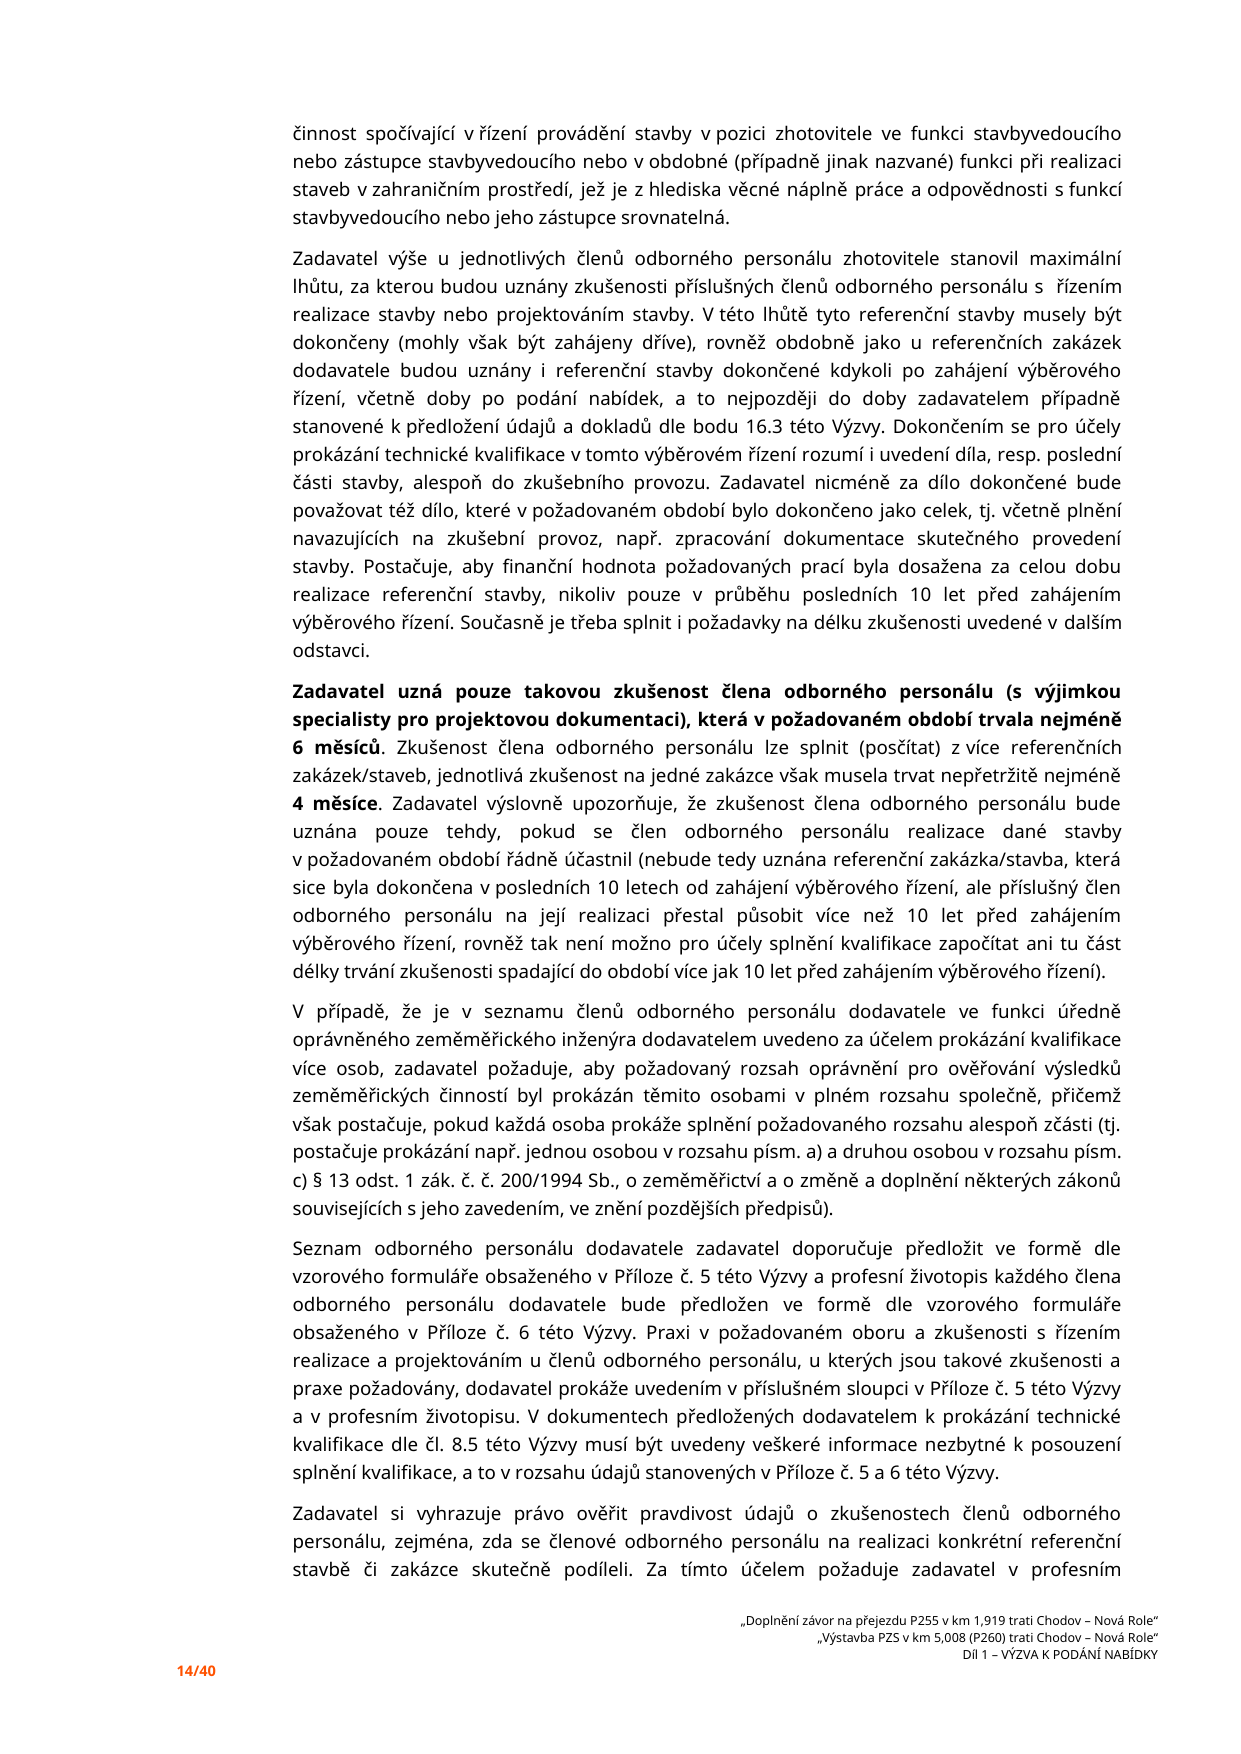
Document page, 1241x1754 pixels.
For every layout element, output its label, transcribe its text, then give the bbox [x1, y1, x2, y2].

text Zadavatel výše u jednotlivých členů odborného personálu zhotovitele stanovil maximální lhůtu, za kterou budou uznány zkušenosti příslušných členů odborného personálu s řízením realizace stavby nebo projektováním stavby. V této lhůtě tyto referenční stavby musely být dokončeny (mohly však být zahájeny dříve), rovněž obdobně jako u referenčních zakázek dodavatele budou uznány i referenční stavby dokončené kdykoli po zahájení výběrového řízení, včetně doby po podání nabídek, a to nejpozději do doby zadavatelem případně stanovené k předložení údajů a dokladů dle bodu 16.3 této Výzvy. Dokončením se pro účely prokázání technické kvalifikace v tomto výběrovém řízení rozumí i uvedení díla, resp. poslední části stavby, alespoň do zkušebního provozu. Zadavatel nicméně za dílo dokončené bude považovat též dílo, které v požadovaném období bylo dokončeno jako celek, tj. včetně plnění navazujících na zkušební provoz, např. zpracování dokumentace skutečného provedení stavby. Postačuje, aby finanční hodnota požadovaných prací byla dosažena za celou dobu realizace referenční stavby, nikoliv pouze v průběhu posledních 10 let před zahájením výběrového řízení. Současně je třeba splnit i požadavky na délku zkušenosti uvedené v dalším odstavci. [292, 245, 1122, 663]
text Seznam odborného personálu dodavatele zadavatel doporučuje předložit ve formě dle vzorového formuláře obsaženého v Příloze č. 5 této Výzvy a profesní životopis každého člena odborného personálu dodavatele bude předložen ve formě dle vzorového formuláře obsaženého v Příloze č. 6 této Výzvy. Praxi v požadovaném oboru a zkušenosti s řízením realizace a projektováním u členů odborného personálu, u kterých jsou takové zkušenosti a praxe požadovány, dodavatel prokáže uvedením v příslušném sloupci v Příloze č. 5 této Výzvy a v profesním životopisu. V dokumentech předložených dodavatelem k prokázání technické kvalifikace dle čl. 8.5 této Výzvy musí být uvedeny veškeré informace nezbytné k posouzení splnění kvalifikace, a to v rozsahu údajů stanovených v Příloze č. 5 a 6 této Výzvy. [292, 1235, 1122, 1485]
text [292, 121, 1122, 230]
text Zadavatel uzná pouze takovou zkušenost člena odborného personálu (s výjimkou specialisty pro projektovou dokumentaci), která v požadovaném období trvala nejméně 6 měsíců. Zkušenost člena odborného personálu lze splnit (posčítat) z více referenčních zakázek/staveb, jednotlivá zkušenost na jedné zakázce však musela trvat nepřetržitě nejméně 4 měsíce. Zadavatel výslovně upozorňuje, že zkušenost člena odborného personálu bude uznána pouze tehdy, pokud se člen odborného personálu realizace dané stavby v požadovaném období řádně účastnil (nebude tedy uznána referenční zakázka/stavba, která sice byla dokončena v posledních 10 letech od zahájení výběrového řízení, ale příslušný člen odborného personálu na její realizaci přestal působit více než 10 let před zahájením výběrového řízení, rovněž tak není možno pro účely splnění kvalifikace započítat ani tu část délky trvání zkušenosti spadající do období více jak 10 let před zahájením výběrového řízení). [292, 678, 1122, 984]
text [292, 1500, 1122, 1582]
text V případě, že je v seznamu členů odborného personálu dodavatele ve funkci úředně oprávněného zeměměřického inženýra dodavatelem uvedeno za účelem prokázání kvalifikace více osob, zadavatel požaduje, aby požadovaný rozsah oprávnění pro ověřování výsledků zeměměřických činností byl prokázán těmito osobami v plném rozsahu společně, přičemž však postačuje, pokud každá osoba prokáže splnění požadovaného rozsahu alespoň zčásti (tj. postačuje prokázání např. jednou osobou v rozsahu písm. a) a druhou osobou v rozsahu písm. c) § 13 odst. 1 zák. č. č. 200/1994 Sb., o zeměměřictví a o změně a doplnění některých zákonů souvisejících s jeho zavedením, ve znění pozdějších předpisů). [292, 999, 1122, 1220]
